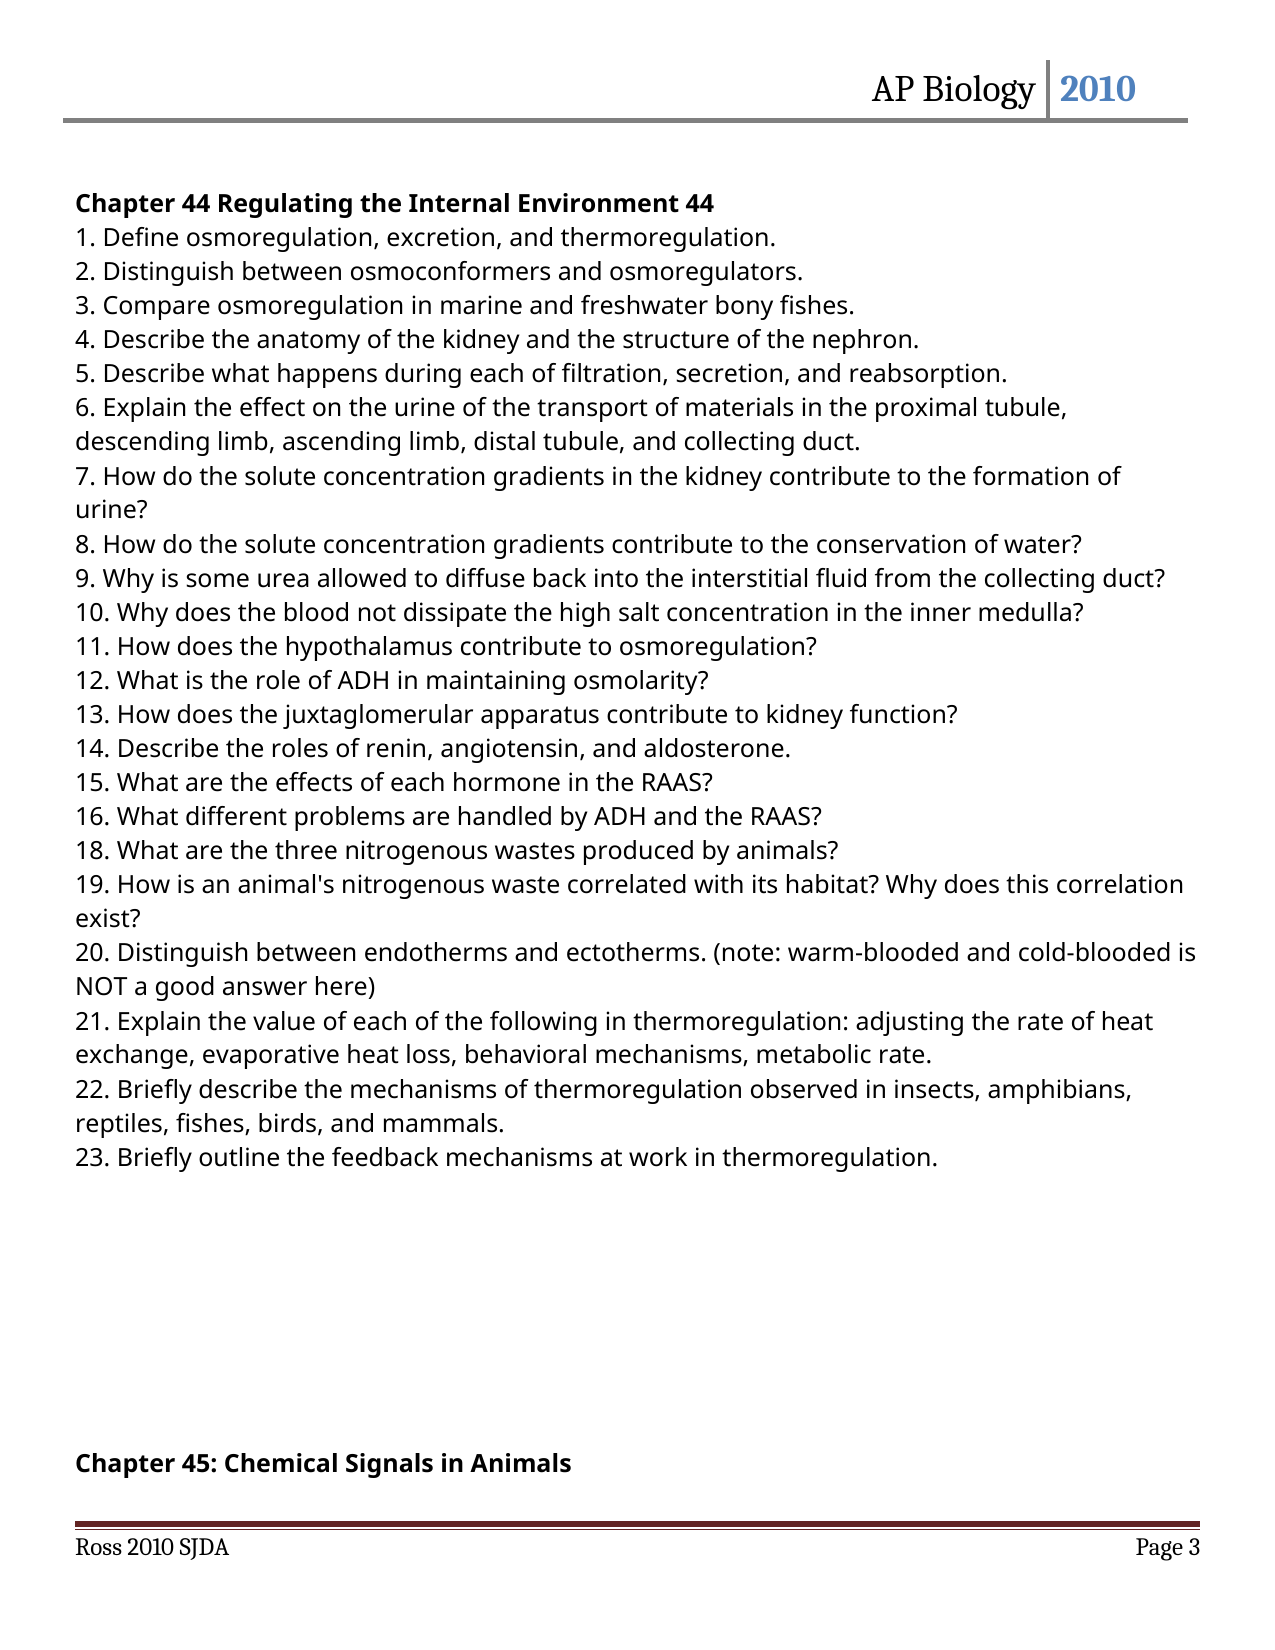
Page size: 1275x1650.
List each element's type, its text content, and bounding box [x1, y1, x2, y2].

text 23. Briefly outline the feedback mechanisms at work in thermoregulation. [75, 1139, 1200, 1173]
text Chapter 44 Regulating the Internal Environment 44 1. Define osmoregulation, excretion, and thermoregulation. [75, 186, 1200, 254]
text 7. How do the solute concentration gradients in the kidney contribute to the formation of urine? [75, 458, 1200, 526]
text 9. Why is some urea allowed to diffuse back into the interstitial fluid from the collecting duct? [75, 560, 1200, 594]
text 16. What different problems are handled by ADH and the RAAS? [75, 799, 1200, 833]
text 11. How does the hypothalamus contribute to osmoregulation? [75, 628, 1200, 662]
text 14. Describe the roles of renin, angiotensin, and aldosterone. [75, 731, 1200, 765]
text 3. Compare osmoregulation in marine and freshwater bony fishes. [75, 288, 1200, 322]
text 6. Explain the effect on the urine of the transport of materials in the proximal tubule, descending limb, ascending limb, distal tubule, and collecting duct. [75, 390, 1200, 458]
text 13. How does the juxtaglomerular apparatus contribute to kidney function? [75, 697, 1200, 731]
text 19. How is an animal's nitrogenous waste correlated with its habitat? Why does this correlation exist? [75, 867, 1200, 935]
text 21. Explain the value of each of the following in thermoregulation: adjusting the rate of heat exchange, evaporative heat loss, behavioral mechanisms, metabolic rate. [75, 1003, 1200, 1071]
text 22. Briefly describe the mechanisms of thermoregulation observed in insects, amphibians, reptiles, fishes, birds, and mammals. [75, 1071, 1200, 1139]
text 5. Describe what happens during each of filtration, secretion, and reabsorption. [75, 356, 1200, 390]
text Chapter 45: Chemical Signals in Animals [75, 1446, 1200, 1480]
text 12. What is the role of ADH in maintaining osmolarity? [75, 662, 1200, 697]
text 2. Distinguish between osmoconformers and osmoregulators. [75, 254, 1200, 288]
text 10. Why does the blood not dissipate the high salt concentration in the inner medulla? [75, 594, 1200, 628]
text 8. How do the solute concentration gradients contribute to the conservation of water? [75, 526, 1200, 560]
text 15. What are the effects of each hormone in the RAAS? [75, 765, 1200, 799]
text 4. Describe the anatomy of the kidney and the structure of the nephron. [75, 322, 1200, 356]
text 18. What are the three nitrogenous wastes produced by animals? [75, 833, 1200, 867]
text 20. Distinguish between endotherms and ectotherms. (note: warm-blooded and cold-blooded is NOT a good answer here) [75, 935, 1200, 1003]
